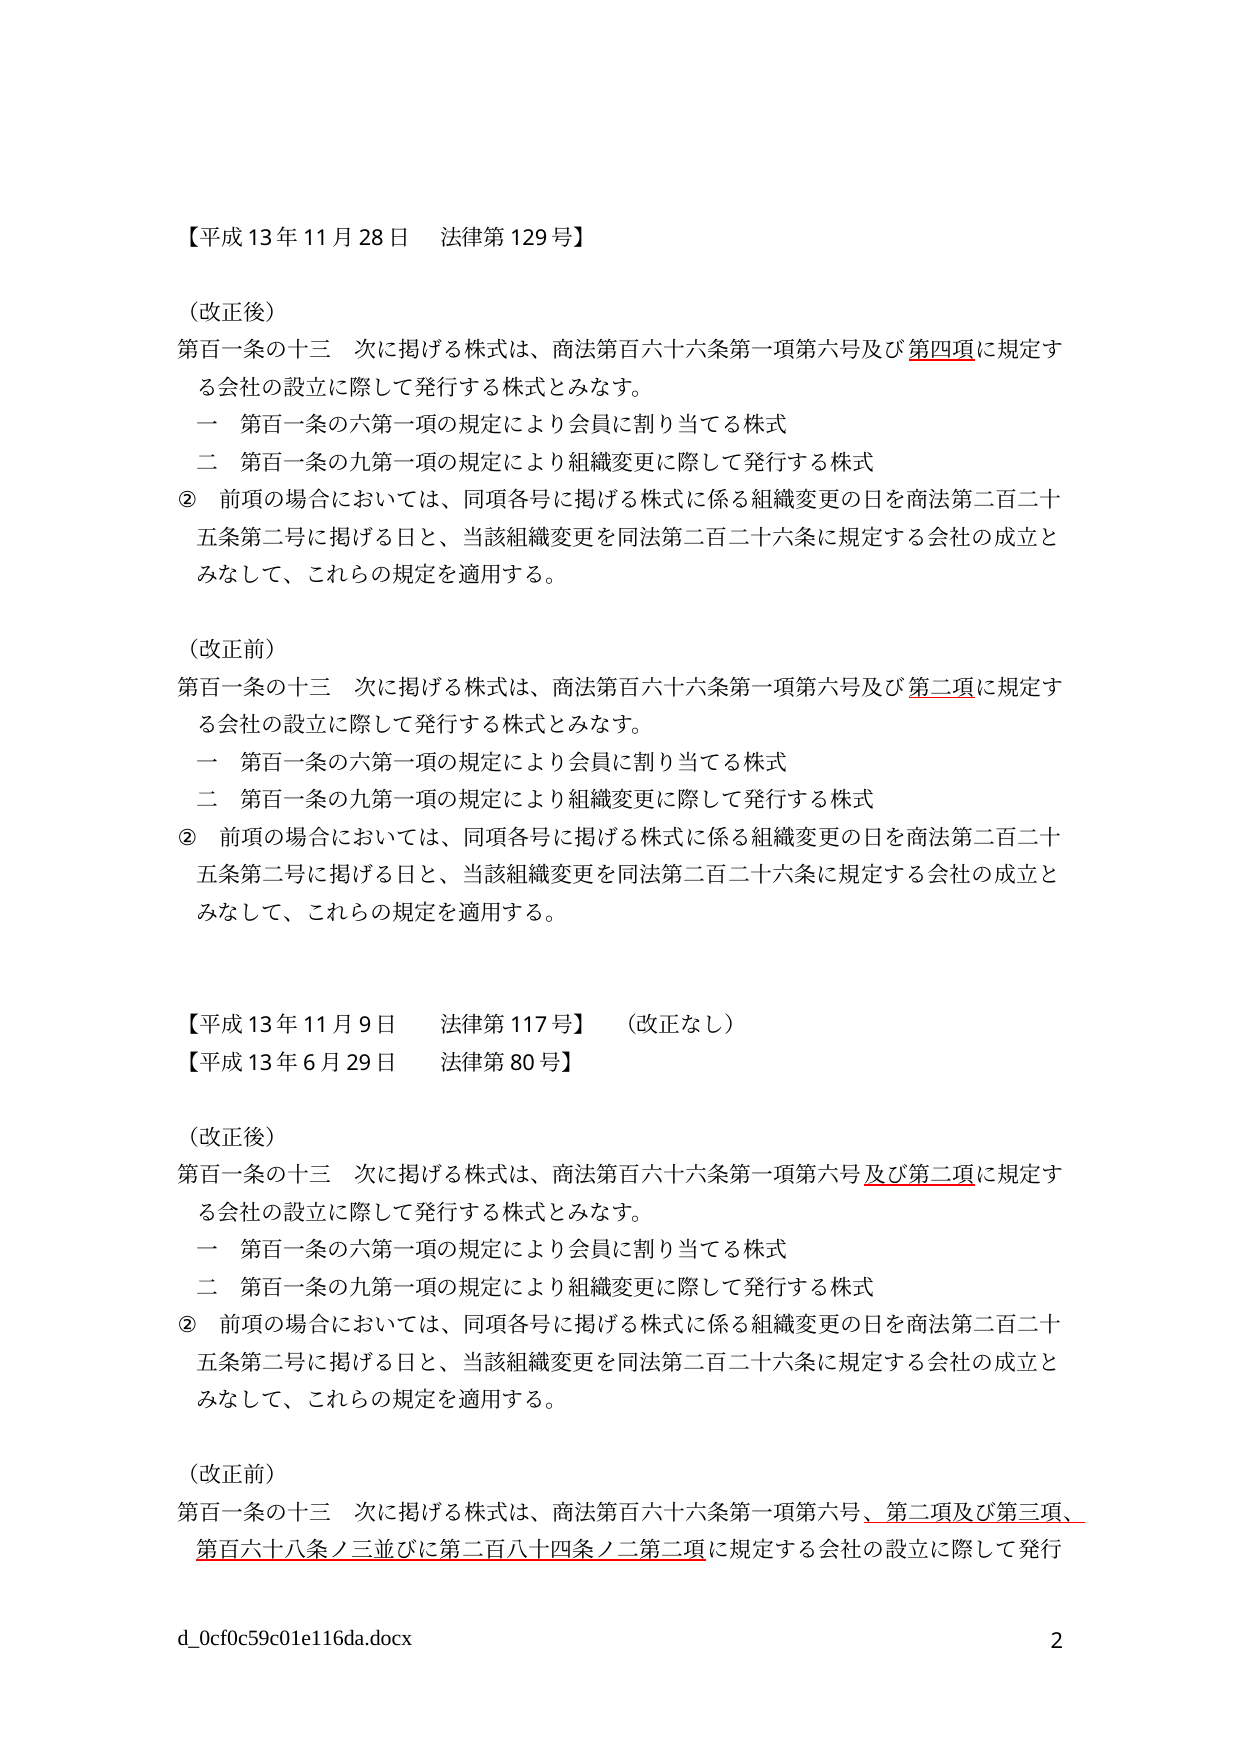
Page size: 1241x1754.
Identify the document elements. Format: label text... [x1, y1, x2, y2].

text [177, 1304, 1063, 1417]
text 一 第百一条の六第一項の規定により会員に割り当てる株式 [196, 404, 1063, 442]
text ② 前項の場合においては、同項各号に掲げる株式に係る組織変更の日を商法第二百二十五条第二号に掲げる日と、当該組織変更を同法第二百二十六条に規定する会社の成立とみなして、これらの規定を適用する。 [177, 817, 1063, 929]
text （改正後） [177, 292, 1063, 329]
text （改正前） [177, 1454, 1063, 1492]
text 【平成13年11月28日 法律第129号】 [177, 217, 1063, 254]
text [177, 1492, 1063, 1567]
text （改正前） [177, 629, 1063, 667]
text 第百一条の十三 次に掲げる株式は、商法第百六十六条第一項第六号及び第二項に規定する会社の設立に際して発行する株式とみなす。 [177, 1154, 1063, 1229]
text 【平成13年11月9日 法律第117号】 （改正なし） [177, 1004, 1063, 1042]
text 一 第百一条の六第一項の規定により会員に割り当てる株式 [196, 1229, 1063, 1267]
text ② 前項の場合においては、同項各号に掲げる株式に係る組織変更の日を商法第二百二十五条第二号に掲げる日と、当該組織変更を同法第二百二十六条に規定する会社の成立とみなして、これらの規定を適用する。 [177, 479, 1063, 592]
text （改正後） [177, 1117, 1063, 1154]
text 二 第百一条の九第一項の規定により組織変更に際して発行する株式 [196, 442, 1063, 479]
text 二 第百一条の九第一項の規定により組織変更に際して発行する株式 [196, 1267, 1063, 1304]
text 二 第百一条の九第一項の規定により組織変更に際して発行する株式 [196, 779, 1063, 817]
text 第百一条の十三 次に掲げる株式は、商法第百六十六条第一項第六号及び第二項に規定する会社の設立に際して発行する株式とみなす。 [177, 667, 1063, 742]
text 一 第百一条の六第一項の規定により会員に割り当てる株式 [196, 742, 1063, 779]
text 【平成13年6月29日 法律第80号】 [177, 1042, 1063, 1079]
text 第百一条の十三 次に掲げる株式は、商法第百六十六条第一項第六号及び第四項に規定する会社の設立に際して発行する株式とみなす。 [177, 329, 1063, 404]
